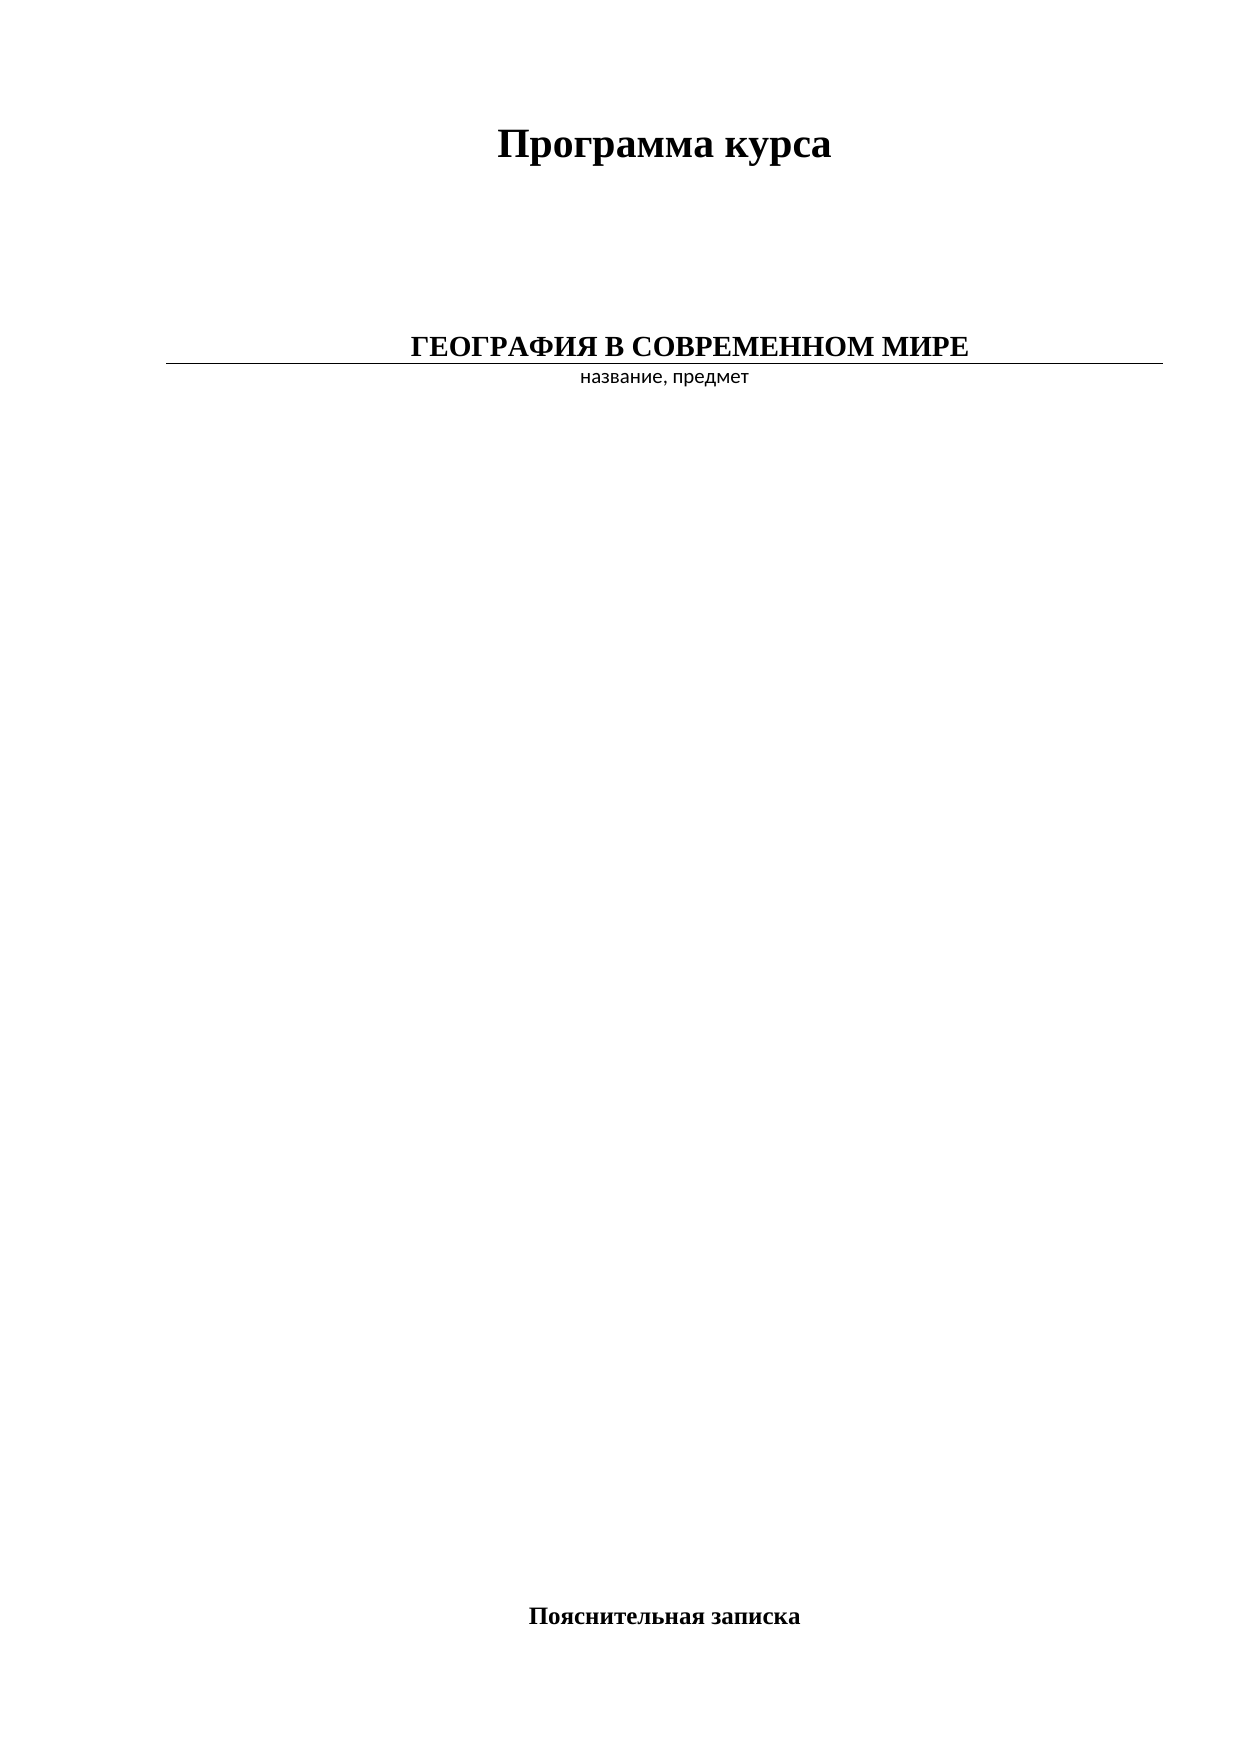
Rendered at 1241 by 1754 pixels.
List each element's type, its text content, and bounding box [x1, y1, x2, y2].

text название, предмет [177, 364, 1152, 389]
table_header География в современном мире [166, 166, 1163, 362]
text Пояснительная записка [177, 1601, 1152, 1630]
text Программа курса [177, 118, 1152, 166]
